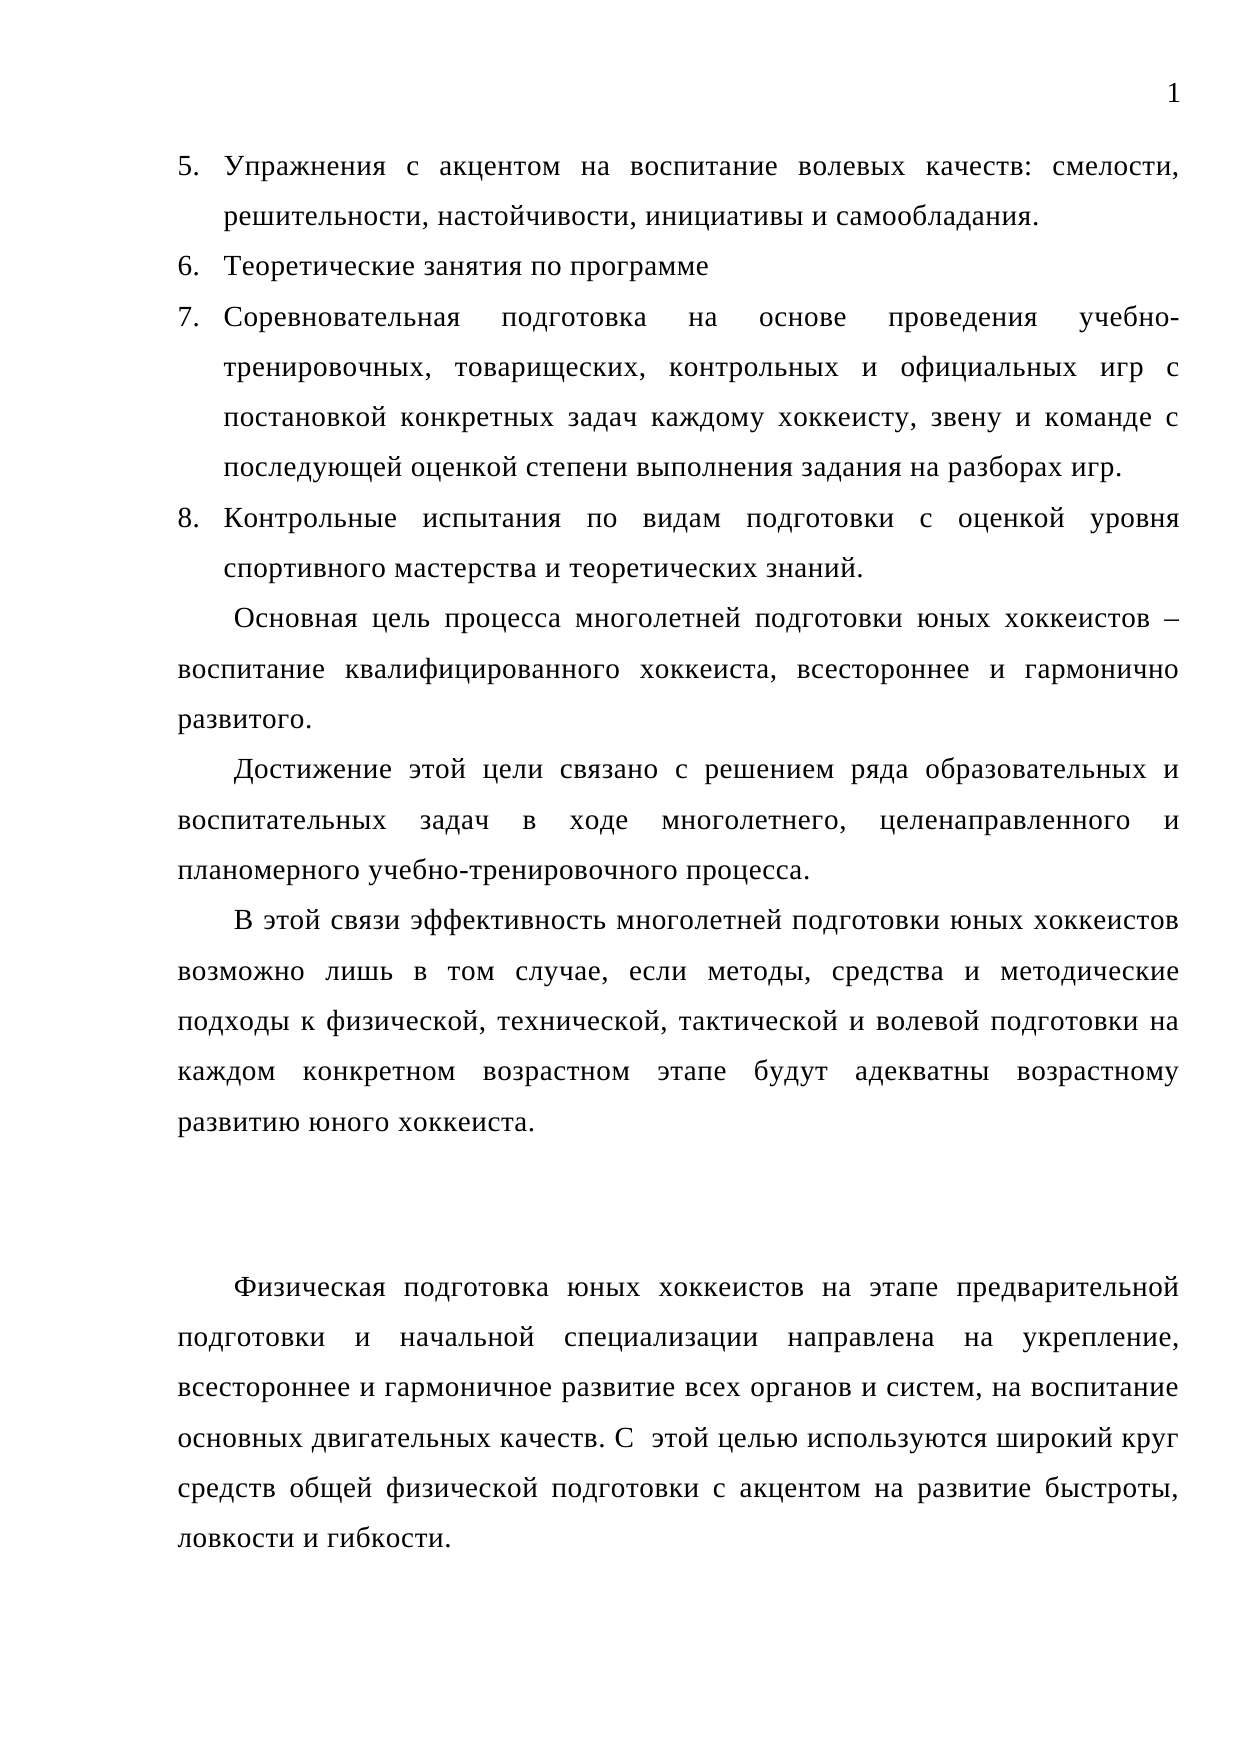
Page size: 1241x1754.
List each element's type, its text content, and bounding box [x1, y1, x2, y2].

list Теоретические занятия по программе [177, 248, 1181, 282]
text Основная цель процесса многолетней подготовки юных хоккеистов – воспитание квалифицированного хоккеиста, всестороннее и гармонично развитого. [177, 601, 1181, 735]
list Упражнения с акцентом на воспитание волевых качеств: смелости, решительности, настойчивости, инициативы и самообладания. [177, 148, 1181, 232]
text Достижение этой цели связано с решением ряда образовательных и воспитательных задач в ходе многолетнего, целенаправленного и планомерного учебно-тренировочного процесса. [177, 751, 1181, 886]
text В этой связи эффективность многолетней подготовки юных хоккеистов возможно лишь в том случае, если методы, средства и методические подходы к физической, технической, тактической и волевой подготовки на каждом конкретном возрастном этапе будут адекватны возрастному развитию юного хоккеиста. [177, 902, 1181, 1137]
list Контрольные испытания по видам подготовки с оценкой уровня спортивного мастерства и теоретических знаний. [177, 500, 1181, 584]
text Физическая подготовка юных хоккеистов на этапе предварительной подготовки и начальной специализации направлена на укрепление, всестороннее и гармоничное развитие всех органов и систем, на воспитание основных двигательных качеств. С этой целью используются широкий круг средств общей физической подготовки с акцентом на развитие быстроты, ловкости и гибкости. [177, 1269, 1181, 1554]
list Соревновательная подготовка на основе проведения учебно-тренировочных, товарищеских, контрольных и официальных игр с постановкой конкретных задач каждому хоккеисту, звену и команде с последующей оценкой степени выполнения задания на разборах игр. [177, 299, 1181, 483]
